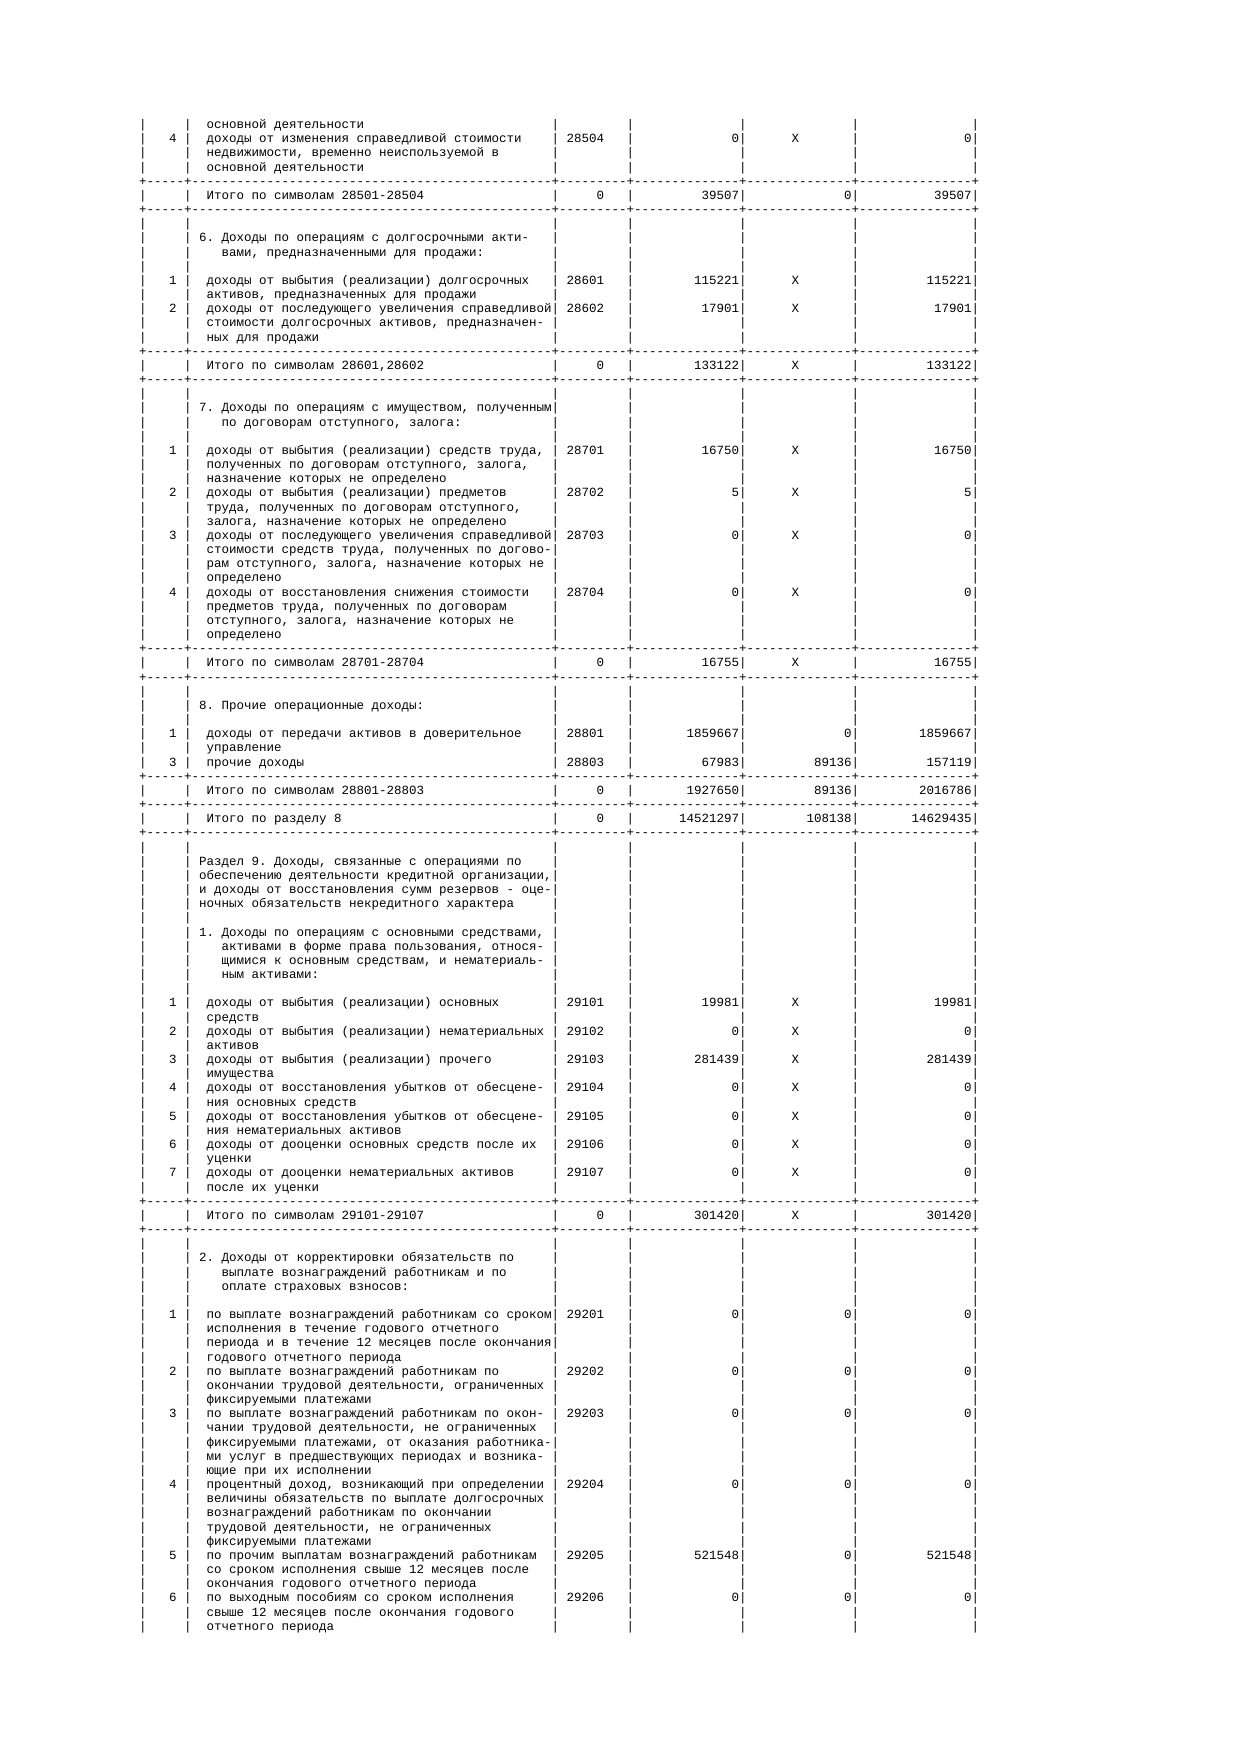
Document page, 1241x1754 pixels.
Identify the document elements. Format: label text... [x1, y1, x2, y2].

text | | по договорам отступного, залога: | | | | | [139, 416, 1101, 430]
text | | выплате вознаграждений работникам и по | | | | | [139, 1266, 1101, 1280]
text | 4 | доходы от восстановления убытков от обесцене- | 29104 | 0| Х | 0| [139, 1081, 1101, 1096]
text | | ночных обязательств некредитного характера | | | | | [139, 897, 1101, 911]
text | | окончания годового отчетного периода | | | | | [139, 1577, 1101, 1591]
text | | периода и в течение 12 месяцев после окончания| | | | | [139, 1336, 1101, 1351]
text | | отступного, залога, назначение которых не | | | | | [139, 614, 1101, 628]
text | | недвижимости, временно неиспользуемой в | | | | | [139, 146, 1101, 161]
text | | | | | | | [139, 982, 1101, 996]
text | 3 | прочие доходы | 28803 | 67983| 89136| 157119| [139, 756, 1101, 770]
text | | определено | | | | | [139, 628, 1101, 642]
text | | Итого по символам 28601,28602 | 0 | 133122| Х | 133122| [139, 359, 1101, 373]
text | 1 | доходы от передачи активов в доверительное | 28801 | 1859667| 0| 1859667| [139, 727, 1101, 741]
text | 5 | доходы от восстановления убытков от обесцене- | 29105 | 0| Х | 0| [139, 1110, 1101, 1124]
text | | Итого по символам 28701-28704 | 0 | 16755| Х | 16755| [139, 656, 1101, 671]
text | | | | | | | [139, 217, 1101, 231]
text | | Итого по разделу 8 | 0 | 14521297| 108138| 14629435| [139, 812, 1101, 826]
text | | | | | | | [139, 260, 1101, 274]
text | 2 | по выплате вознаграждений работникам по | 29202 | 0| 0| 0| [139, 1365, 1101, 1379]
text | | фиксируемыми платежами | | | | | [139, 1393, 1101, 1407]
text +-----+------------------------------------------------+---------+--------------+--------------+---------------+ [139, 203, 1101, 217]
text | 3 | доходы от последующего увеличения справедливой| 28703 | 0| Х | 0| [139, 529, 1101, 543]
text | | ных для продажи | | | | | [139, 331, 1101, 345]
text +-----+------------------------------------------------+---------+--------------+--------------+---------------+ [139, 798, 1101, 812]
text | | рам отступного, залога, назначение которых не | | | | | [139, 557, 1101, 571]
text | | 2. Доходы от корректировки обязательств по | | | | | [139, 1251, 1101, 1266]
text +-----+------------------------------------------------+---------+--------------+--------------+---------------+ [139, 671, 1101, 685]
text | | и доходы от восстановления сумм резервов - оце-| | | | | [139, 883, 1101, 897]
text | | 1. Доходы по операциям с основными средствами, | | | | | [139, 926, 1101, 940]
text | | окончании трудовой деятельности, ограниченных | | | | | [139, 1379, 1101, 1393]
text | | Итого по символам 28801-28803 | 0 | 1927650| 89136| 2016786| [139, 784, 1101, 798]
text | 2 | доходы от выбытия (реализации) нематериальных | 29102 | 0| Х | 0| [139, 1025, 1101, 1039]
text | 7 | доходы от дооценки нематериальных активов | 29107 | 0| Х | 0| [139, 1166, 1101, 1181]
text | 3 | по выплате вознаграждений работникам по окон- | 29203 | 0| 0| 0| [139, 1407, 1101, 1421]
text | | щимися к основным средствам, и нематериаль- | | | | | [139, 954, 1101, 968]
text | 6 | по выходным пособиям со сроком исполнения | 29206 | 0| 0| 0| [139, 1591, 1101, 1606]
text | | | | | | | [139, 841, 1101, 855]
text | | после их уценки | | | | | [139, 1181, 1101, 1195]
text | | вами, предназначенными для продажи: | | | | | [139, 246, 1101, 260]
text | 4 | доходы от восстановления снижения стоимости | 28704 | 0| Х | 0| [139, 586, 1101, 600]
text | | труда, полученных по договорам отступного, | | | | | [139, 501, 1101, 515]
text | | величины обязательств по выплате долгосрочных | | | | | [139, 1492, 1101, 1506]
text +-----+------------------------------------------------+---------+--------------+--------------+---------------+ [139, 1223, 1101, 1237]
text | | | | | | | [139, 1237, 1101, 1251]
text +-----+------------------------------------------------+---------+--------------+--------------+---------------+ [139, 826, 1101, 841]
text | | уценки | | | | | [139, 1152, 1101, 1166]
text +-----+------------------------------------------------+---------+--------------+--------------+---------------+ [139, 373, 1101, 387]
text | | ющие при их исполнении | | | | | [139, 1464, 1101, 1478]
text | | Раздел 9. Доходы, связанные с операциями по | | | | | [139, 855, 1101, 869]
text | | трудовой деятельности, не ограниченных | | | | | [139, 1521, 1101, 1535]
text | | средств | | | | | [139, 1011, 1101, 1025]
text | | 8. Прочие операционные доходы: | | | | | [139, 699, 1101, 713]
text | | | | | | | [139, 685, 1101, 699]
text | | отчетного периода | | | | | [139, 1620, 1101, 1634]
text | | полученных по договорам отступного, залога, | | | | | [139, 458, 1101, 472]
text | | чании трудовой деятельности, не ограниченных | | | | | [139, 1421, 1101, 1436]
text | | основной деятельности | | | | | [139, 161, 1101, 175]
text | | стоимости средств труда, полученных по догово-| | | | | [139, 543, 1101, 557]
text | | Итого по символам 29101-29107 | 0 | 301420| Х | 301420| [139, 1209, 1101, 1223]
text | 1 | доходы от выбытия (реализации) долгосрочных | 28601 | 115221| Х | 115221| [139, 274, 1101, 288]
text | | | | | | | [139, 387, 1101, 401]
text | | активами в форме права пользования, относя- | | | | | [139, 940, 1101, 954]
text | | ми услуг в предшествующих периодах и возника- | | | | | [139, 1450, 1101, 1464]
text | | оплате страховых взносов: | | | | | [139, 1280, 1101, 1294]
text | 4 | процентный доход, возникающий при определении | 29204 | 0| 0| 0| [139, 1478, 1101, 1492]
text | 5 | по прочим выплатам вознаграждений работникам | 29205 | 521548| 0| 521548| [139, 1549, 1101, 1563]
text | 1 | по выплате вознаграждений работникам со сроком| 29201 | 0| 0| 0| [139, 1308, 1101, 1322]
text | | ния основных средств | | | | | [139, 1096, 1101, 1110]
text | | | | | | | [139, 430, 1101, 444]
text | | свыше 12 месяцев после окончания годового | | | | | [139, 1606, 1101, 1620]
text | 3 | доходы от выбытия (реализации) прочего | 29103 | 281439| Х | 281439| [139, 1053, 1101, 1067]
text | 6 | доходы от дооценки основных средств после их | 29106 | 0| Х | 0| [139, 1138, 1101, 1152]
text | | | | | | | [139, 911, 1101, 926]
text | 1 | доходы от выбытия (реализации) средств труда, | 28701 | 16750| Х | 16750| [139, 444, 1101, 458]
text | | фиксируемыми платежами, от оказания работника-| | | | | [139, 1436, 1101, 1450]
text | | имущества | | | | | [139, 1067, 1101, 1081]
text | | 7. Доходы по операциям с имуществом, полученным| | | | | [139, 401, 1101, 416]
text | 2 | доходы от последующего увеличения справедливой| 28602 | 17901| Х | 17901| [139, 302, 1101, 316]
text | | исполнения в течение годового отчетного | | | | | [139, 1322, 1101, 1336]
text +-----+------------------------------------------------+---------+--------------+--------------+---------------+ [139, 345, 1101, 359]
text | | годового отчетного периода | | | | | [139, 1351, 1101, 1365]
text | 4 | доходы от изменения справедливой стоимости | 28504 | 0| Х | 0| [139, 132, 1101, 146]
text +-----+------------------------------------------------+---------+--------------+--------------+---------------+ [139, 1195, 1101, 1209]
text | | основной деятельности | | | | | [139, 118, 1101, 132]
text | 1 | доходы от выбытия (реализации) основных | 29101 | 19981| Х | 19981| [139, 996, 1101, 1011]
text | | активов, предназначенных для продажи | | | | | [139, 288, 1101, 302]
text | | предметов труда, полученных по договорам | | | | | [139, 600, 1101, 614]
text | | фиксируемыми платежами | | | | | [139, 1535, 1101, 1549]
text | | залога, назначение которых не определено | | | | | [139, 515, 1101, 529]
text | | ния нематериальных активов | | | | | [139, 1124, 1101, 1138]
text | | 6. Доходы по операциям с долгосрочными акти- | | | | | [139, 231, 1101, 246]
text | | Итого по символам 28501-28504 | 0 | 39507| 0| 39507| [139, 189, 1101, 203]
text | | | | | | | [139, 713, 1101, 727]
text | | стоимости долгосрочных активов, предназначен- | | | | | [139, 316, 1101, 331]
text +-----+------------------------------------------------+---------+--------------+--------------+---------------+ [139, 175, 1101, 189]
text +-----+------------------------------------------------+---------+--------------+--------------+---------------+ [139, 770, 1101, 784]
text | | | | | | | [139, 1294, 1101, 1308]
text | | со сроком исполнения свыше 12 месяцев после | | | | | [139, 1563, 1101, 1577]
text | | обеспечению деятельности кредитной организации,| | | | | [139, 869, 1101, 883]
text | | активов | | | | | [139, 1039, 1101, 1053]
text | | назначение которых не определено | | | | | [139, 472, 1101, 486]
text | | управление | | | | | [139, 741, 1101, 756]
text | 2 | доходы от выбытия (реализации) предметов | 28702 | 5| Х | 5| [139, 486, 1101, 501]
text | | вознаграждений работникам по окончании | | | | | [139, 1506, 1101, 1521]
text | | определено | | | | | [139, 571, 1101, 586]
text +-----+------------------------------------------------+---------+--------------+--------------+---------------+ [139, 642, 1101, 656]
text | | ным активами: | | | | | [139, 968, 1101, 982]
